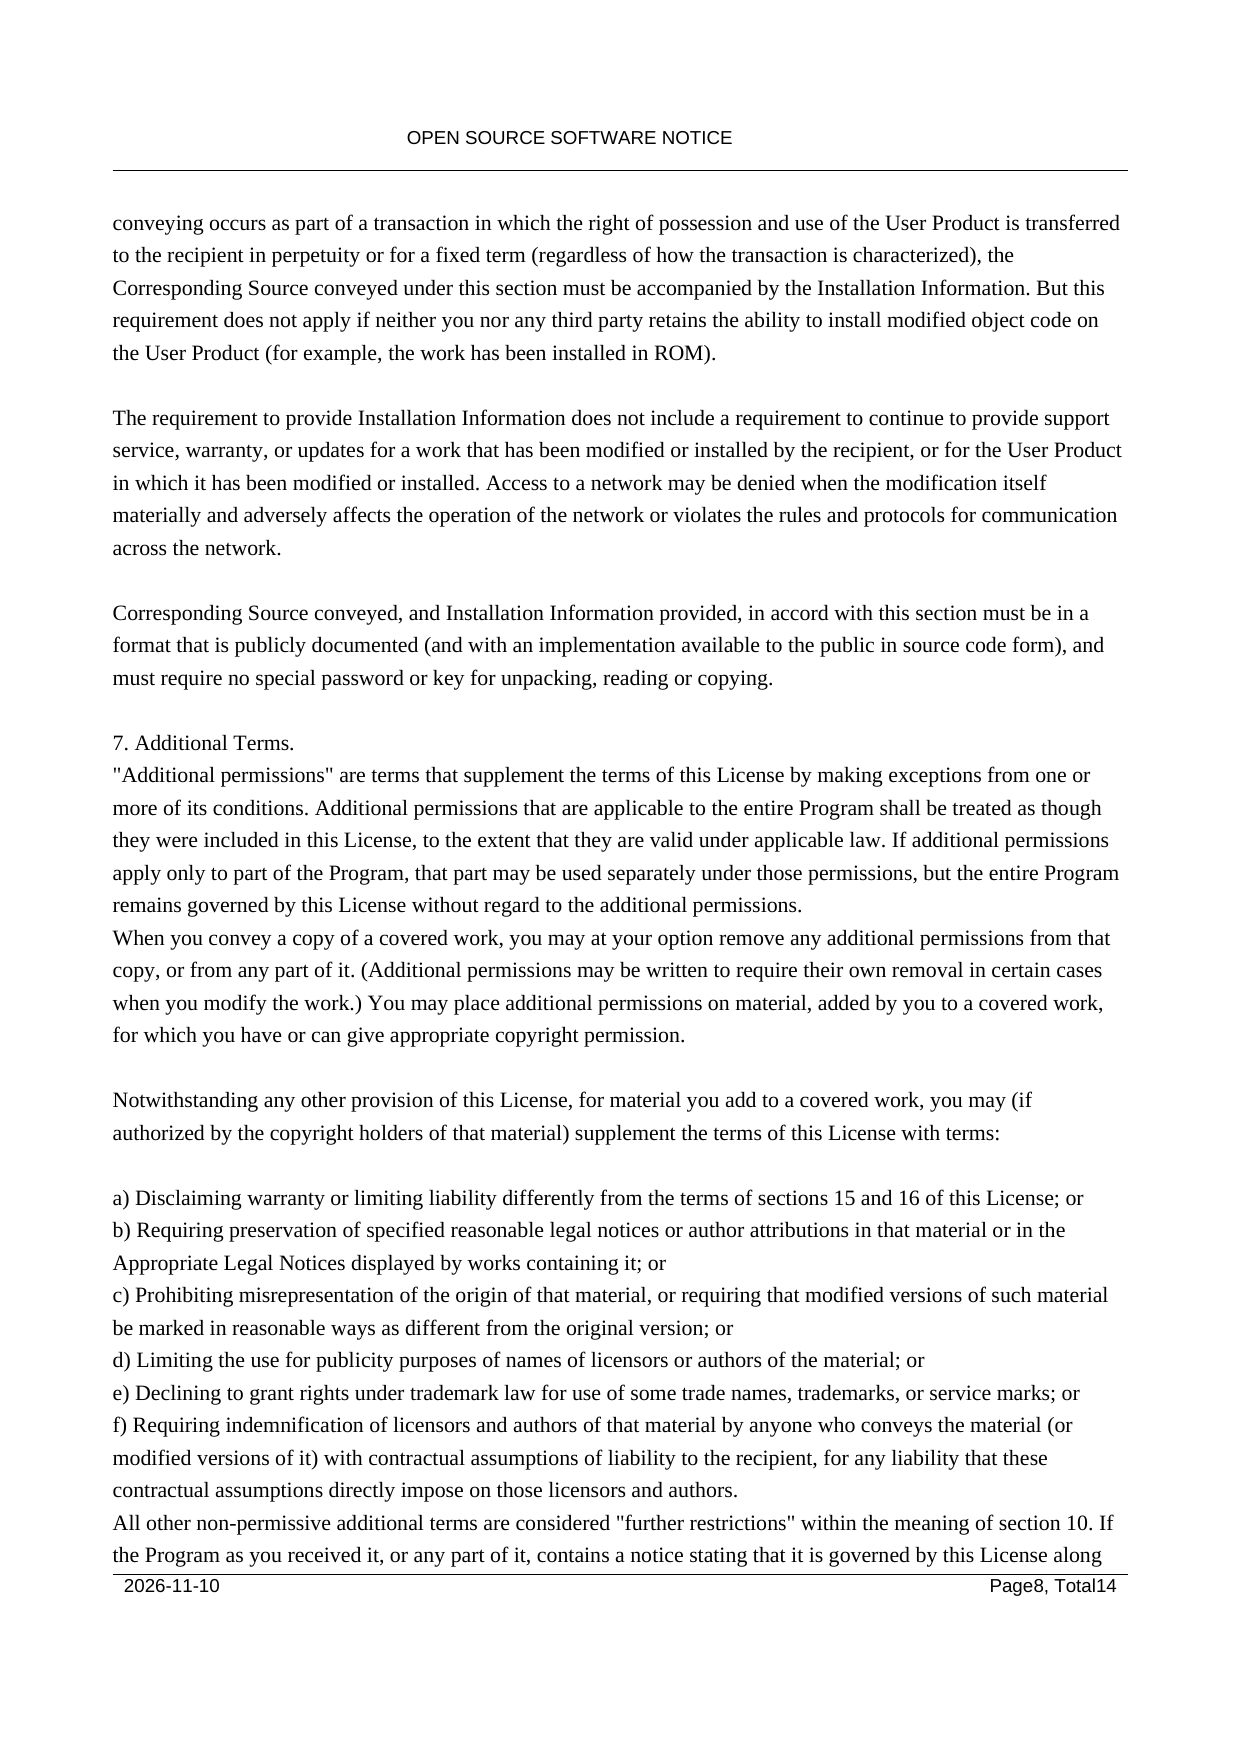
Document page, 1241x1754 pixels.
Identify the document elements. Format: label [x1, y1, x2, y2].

text [112, 206, 1128, 1571]
